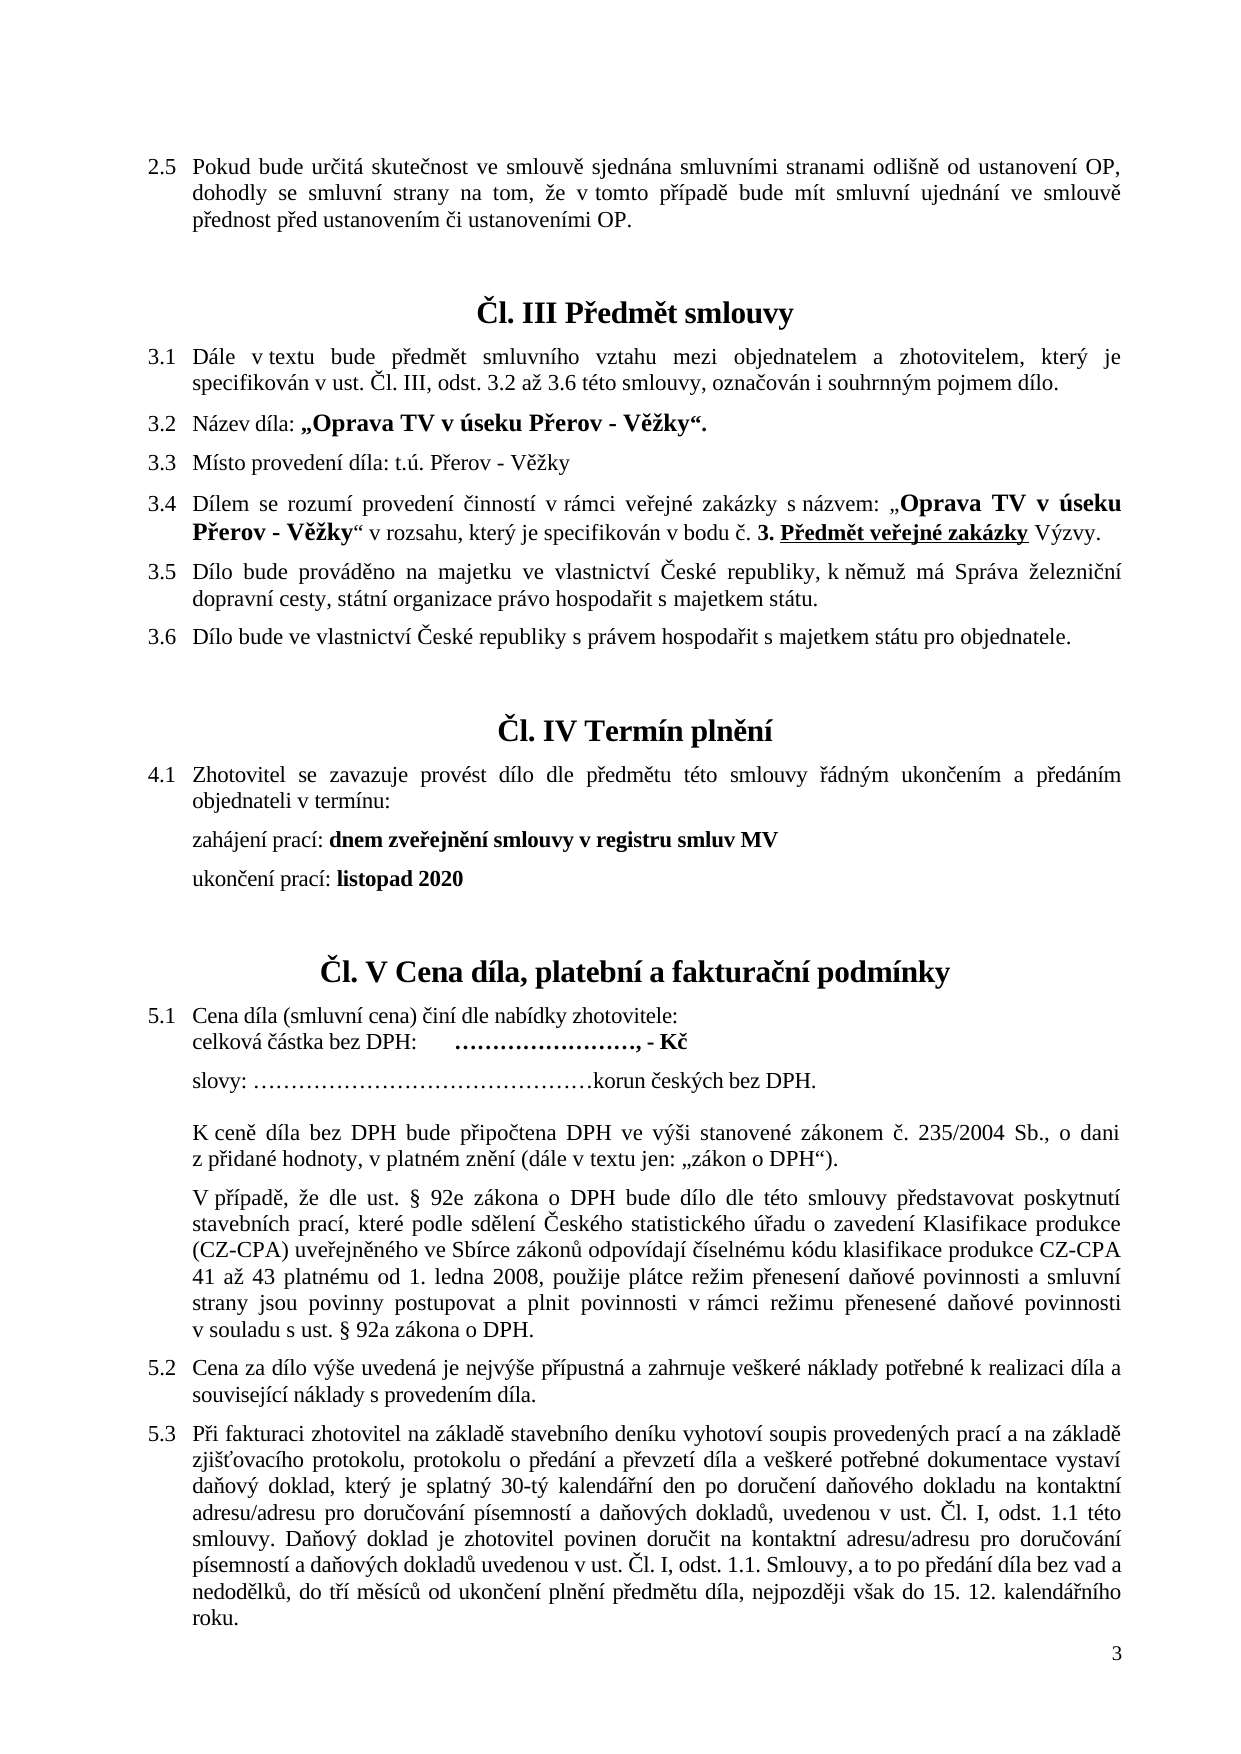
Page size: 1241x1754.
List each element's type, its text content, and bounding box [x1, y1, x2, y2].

text slovy: ………………………………………korun českých bez DPH. [148, 1067, 1122, 1094]
list Název díla: „Oprava TV v úseku Přerov - Věžky“. [148, 408, 1122, 437]
text Čl. IV Termín plnění [148, 712, 1122, 748]
text celková částka bez DPH: ……………………, - Kč [148, 1028, 1122, 1055]
list Místo provedení díla: t.ú. Přerov - Věžky [148, 449, 1122, 476]
list Při fakturaci zhotovitel na základě stavebního deníku vyhotoví soupis provedených prací a na základě zjišťovacího protokolu, protokolu o předání a převzetí díla a veškeré potřebné dokumentace vystaví daňový doklad, který je splatný 30-tý kalendářní den po doručení daňového dokladu na kontaktní adresu/adresu pro doručování písemností a daňových dokladů, uvedenou v ust. Čl. I, odst. 1.1 této smlouvy. Daňový doklad je zhotovitel povinen doručit na kontaktní adresu/adresu pro doručování písemností a daňových dokladů uvedenou v ust. Čl. I, odst. 1.1. Smlouvy, a to po předání díla bez vad a nedodělků, do tří měsíců od ukončení plnění předmětu díla, nejpozději však do 15. 12. kalendářního roku. [148, 1420, 1122, 1631]
text ukončení prací: listopad 2020 [148, 865, 1122, 891]
text zahájení prací: dnem zveřejnění smlouvy v registru smluv MV [148, 826, 1122, 852]
list Zhotovitel se zavazuje provést dílo dle předmětu této smlouvy řádným ukončením a předáním objednateli v termínu: [148, 761, 1122, 813]
list Dílo bude prováděno na majetku ve vlastnictví České republiky, k němuž má Správa železniční dopravní cesty, státní organizace právo hospodařit s majetkem státu. [148, 558, 1122, 611]
text V případě, že dle ust. § 92e zákona o DPH bude dílo dle této smlouvy představovat poskytnutí stavebních prací, které podle sdělení Českého statistického úřadu o zavedení Klasifikace produkce (CZ-CPA) uveřejněného ve Sbírce zákonů odpovídají číselnému kódu klasifikace produkce CZ-CPA 41 až 43 platnému od 1. ledna 2008, použije plátce režim přenesení daňové povinnosti a smluvní strany jsou povinny postupovat a plnit povinnosti v rámci režimu přenesené daňové povinnosti v souladu s ust. § 92a zákona o DPH. [192, 1184, 1122, 1342]
list Dílo bude ve vlastnictví České republiky s právem hospodařit s majetkem státu pro objednatele. [148, 623, 1122, 650]
list Dílem se rozumí provedení činností v rámci veřejné zakázky s názvem: „Oprava TV v úseku Přerov - Věžky“ v rozsahu, který je specifikován v bodu č. 3. Předmět veřejné zakázky Výzvy. [148, 488, 1122, 546]
list Pokud bude určitá skutečnost ve smlouvě sjednána smluvními stranami odlišně od ustanovení OP, dohodly se smluvní strany na tom, že v tomto případě bude mít smluvní ujednání ve smlouvě přednost před ustanovením či ustanoveními OP. [148, 153, 1122, 232]
text Čl. III Předmět smlouvy [148, 294, 1122, 330]
text Čl. V Cena díla, platební a fakturační podmínky [148, 954, 1122, 989]
list Dále v textu bude předmět smluvního vztahu mezi objednatelem a zhotovitelem, který je specifikován v ust. Čl. III, odst. 3.2 až 3.6 této smlouvy, označován i souhrnným pojmem dílo. [148, 343, 1122, 396]
list Cena díla (smluvní cena) činí dle nabídky zhotovitele: [148, 1002, 1122, 1028]
list Cena za dílo výše uvedená je nejvýše přípustná a zahrnuje veškeré náklady potřebné k realizaci díla a související náklady s provedením díla. [148, 1354, 1122, 1407]
text K ceně díla bez DPH bude připočtena DPH ve výši stanovené zákonem č. 235/2004 Sb., o dani z přidané hodnoty, v platném znění (dále v textu jen: „zákon o DPH“). [148, 1119, 1122, 1171]
